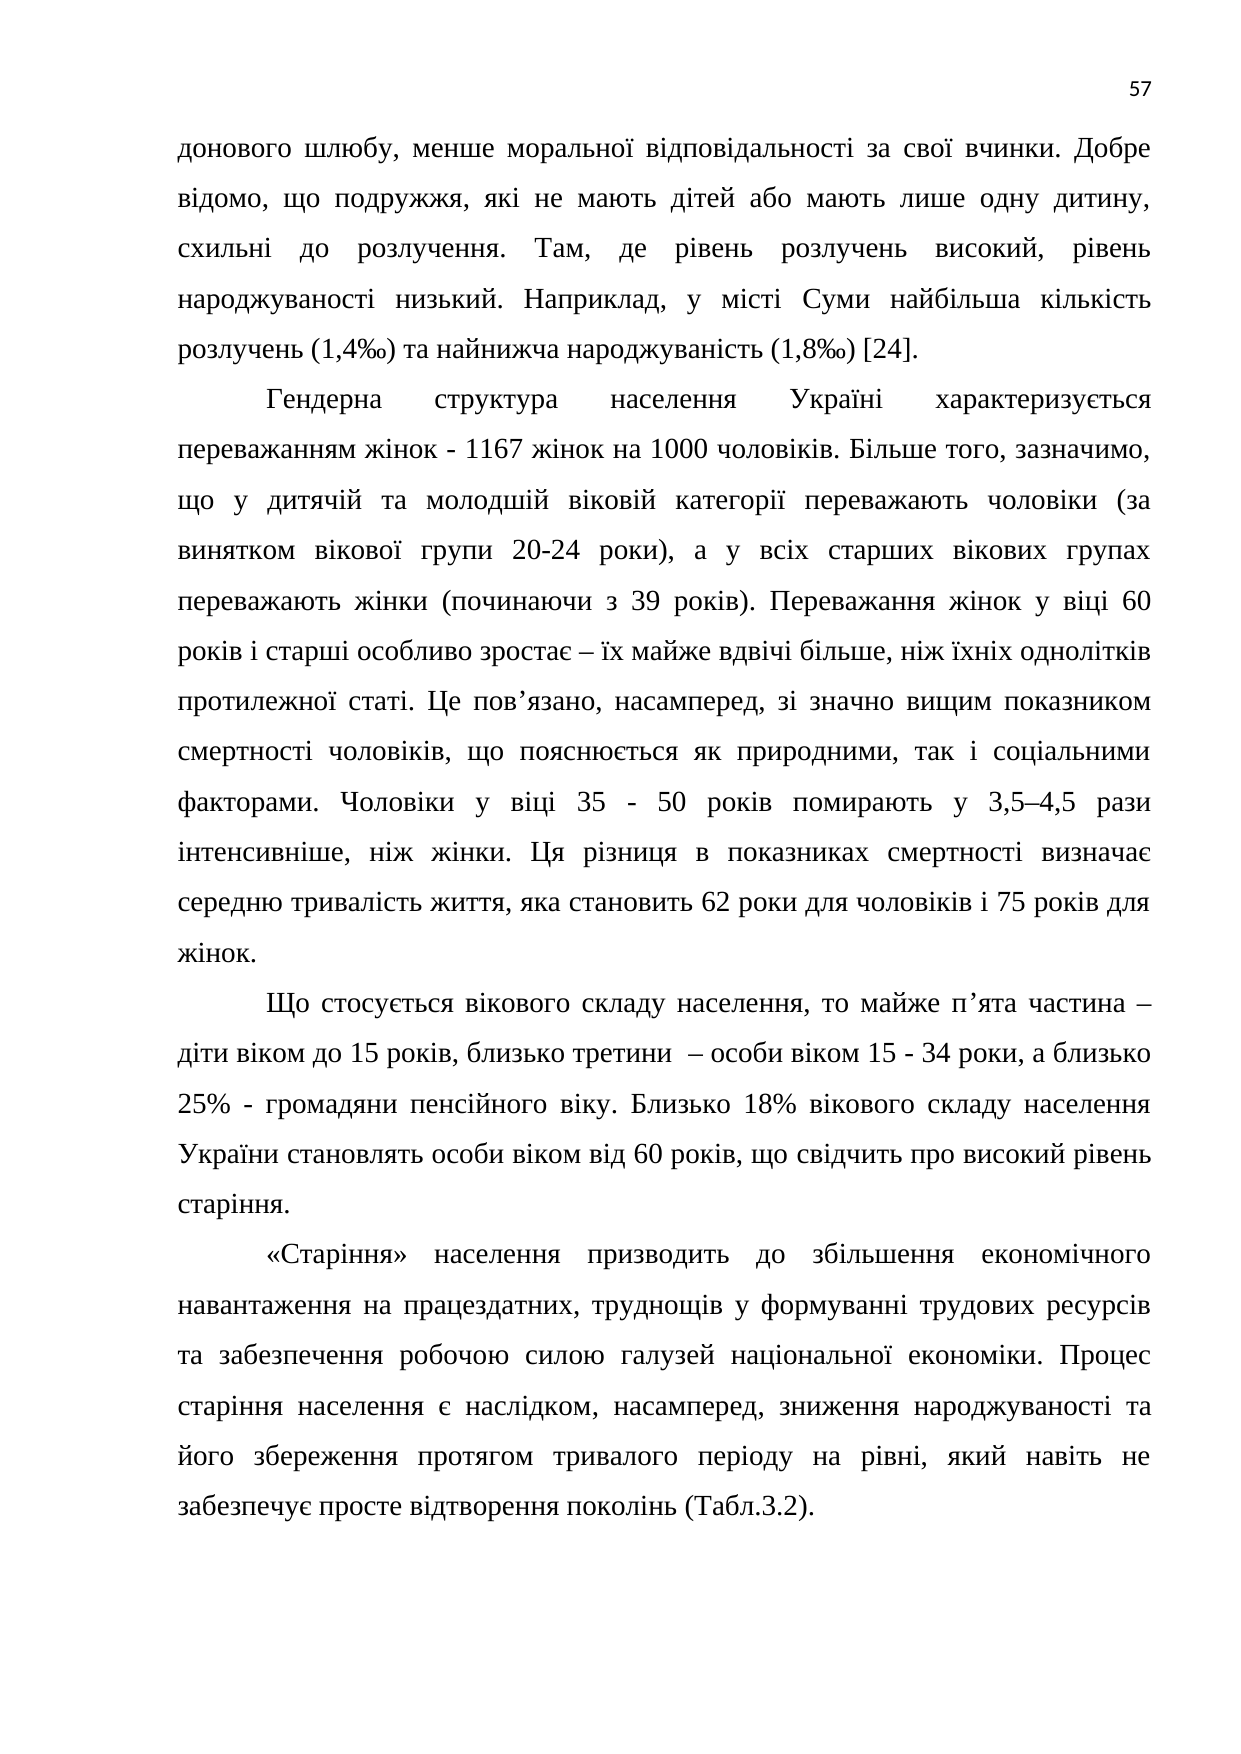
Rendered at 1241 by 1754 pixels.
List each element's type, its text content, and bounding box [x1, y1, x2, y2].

text «Старіння» населення призводить до збільшення економічного навантаження на працездатних, труднощів у формуванні трудових ресурсів та забезпечення робочою силою галузей національної економіки. Процес старіння населення є наслідком, насамперед, зниження народжуваності та його збереження протягом тривалого періоду на рівні, який навіть не забезпечує просте відтворення поколінь (Табл.3.2). [177, 1237, 1152, 1522]
text Гендерна структура населення Україні характеризується переважанням жінок - 1167 жінок на 1000 чоловіків. Більше того, зазначимо, що у дитячій та молодшій віковій категорії переважають чоловіки (за винятком вікової групи 20-24 роки), а у всіх старших вікових групах переважають жінки (починаючи з 39 років). Переважання жінок у віці 60 років і старші особливо зростає – їх майже вдвічі більше, ніж їхніх однолітків протилежної статі. Це пов’язано, насамперед, зі значно вищим показником смертності чоловіків, що пояснюється як природними, так і соціальними факторами. Чоловіки у віці 35 - 50 років помирають у 3,5–4,5 рази інтенсивніше, ніж жінки. Ця різниця в показниках смертності визначає середню тривалість життя, яка становить 62 роки для чоловіків і 75 років для жінок. [177, 381, 1152, 968]
text Що стосується вікового складу населення, то майже п’ята частина – діти віком до 15 років, близько третини – особи віком 15 - 34 роки, а близько 25% - громадяни пенсійного віку. Близько 18% вікового складу населення України становлять особи віком від 60 років, що свідчить про високий рівень старіння. [177, 985, 1152, 1220]
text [177, 130, 1152, 364]
